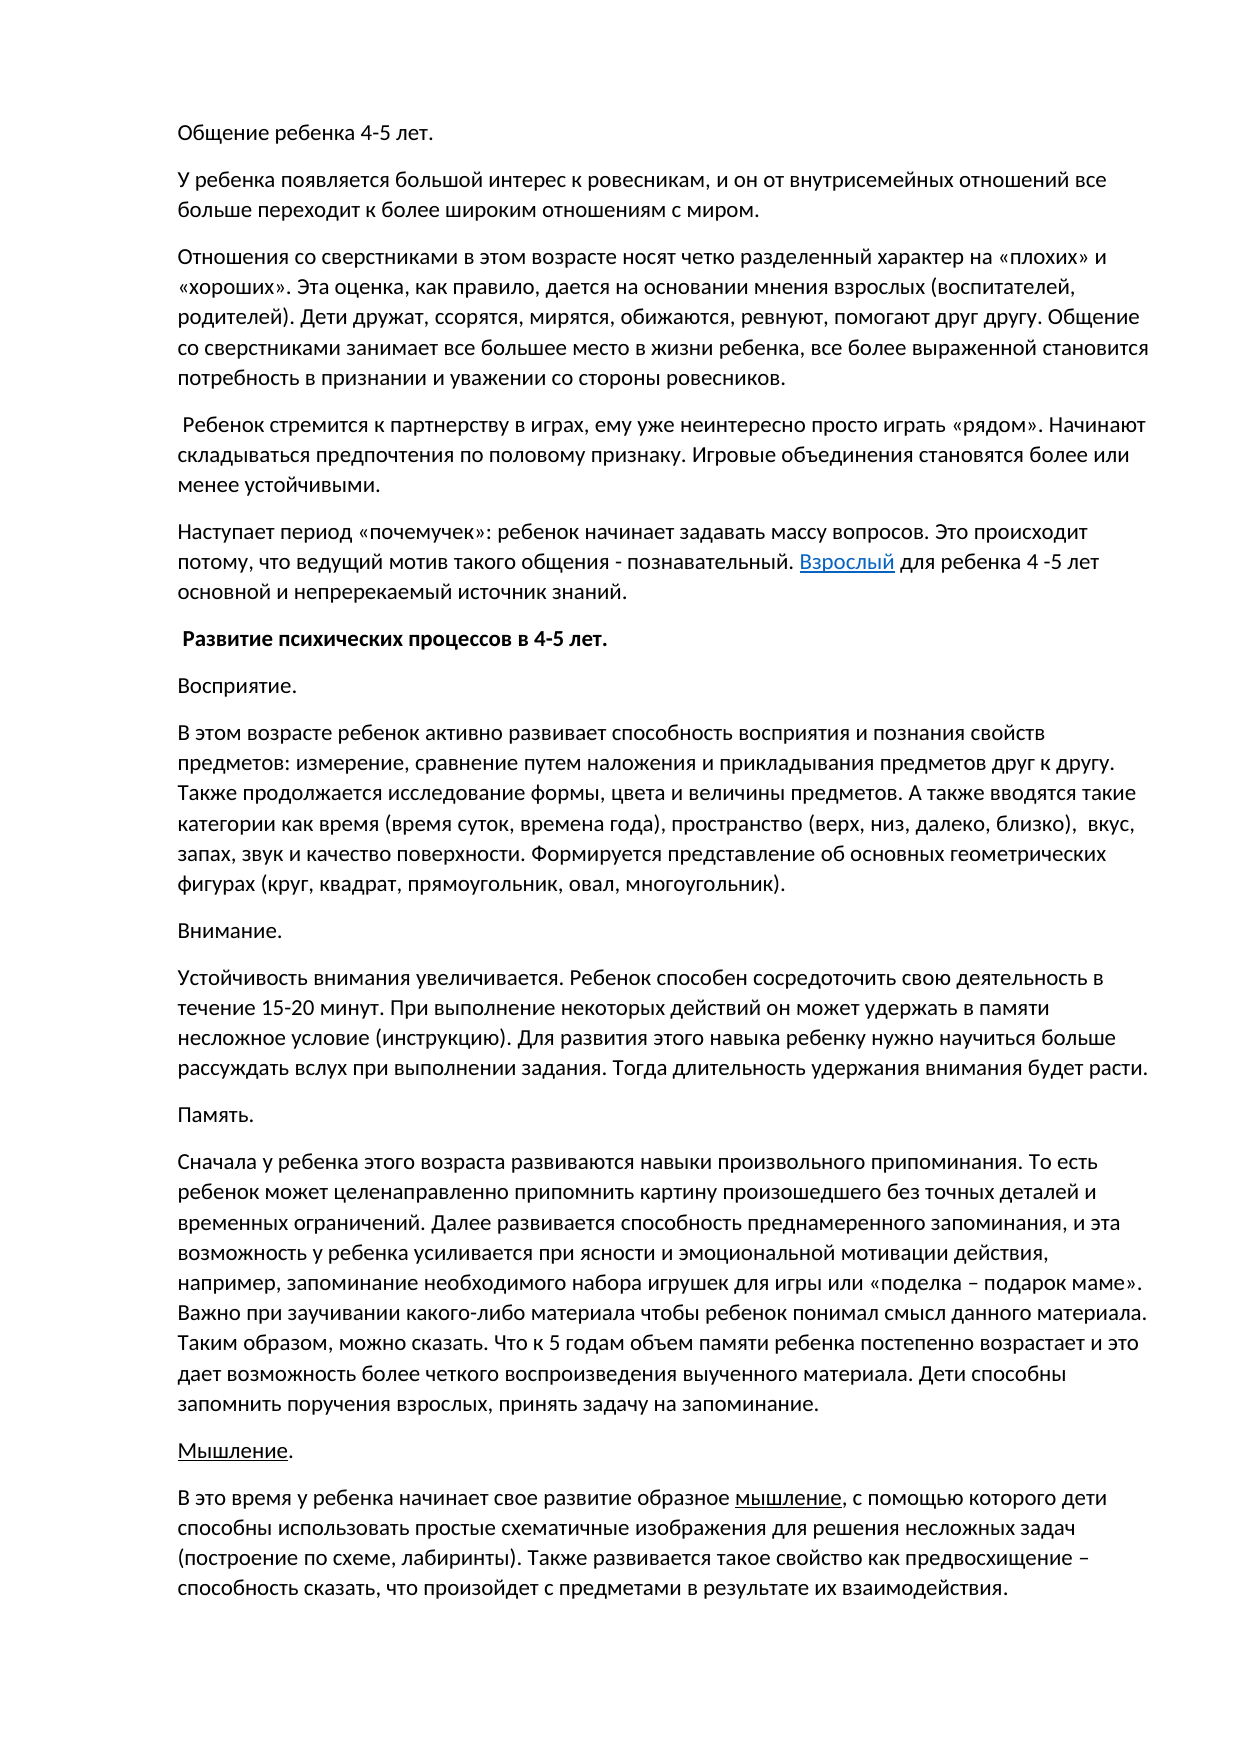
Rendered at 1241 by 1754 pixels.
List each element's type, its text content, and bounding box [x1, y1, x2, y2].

text Отношения со сверстниками в этом возрасте носят четко разделенный характер на «плохих» и «хороших». Эта оценка, как правило, дается на основании мнения взрослых (воспитателей, родителей). Дети дружат, ссорятся, мирятся, обижаются, ревнуют, помогают друг другу. Общение со сверстниками занимает все большее место в жизни ребенка, все более выраженной становится потребность в признании и уважении со стороны ровесников. [177, 242, 1152, 391]
text Память. [177, 1100, 1152, 1128]
text Внимание. [177, 916, 1152, 944]
text У ребенка появляется большой интерес к ровесникам, и он от внутрисемейных отношений все больше переходит к более широким отношениям с миром. [177, 165, 1152, 223]
text Сначала у ребенка этого возраста развиваются навыки произвольного припоминания. То есть ребенок может целенаправленно припомнить картину произошедшего без точных деталей и временных ограничений. Далее развивается способность преднамеренного запоминания, и эта возможность у ребенка усиливается при ясности и эмоциональной мотивации действия, например, запоминание необходимого набора игрушек для игры или «поделка – подарок маме». Важно при заучивании какого-либо материала чтобы ребенок понимал смысл данного материала. Таким образом, можно сказать. Что к 5 годам объем памяти ребенка постепенно возрастает и это дает возможность более четкого воспроизведения выученного материала. Дети способны запомнить поручения взрослых, принять задачу на запоминание. [177, 1147, 1152, 1417]
text Развитие психических процессов в 4-5 лет. [177, 624, 1152, 652]
text Наступает период «почемучек»: ребенок начинает задавать массу вопросов. Это происходит потому, что ведущий мотив такого общения - познавательный. Взрослый для ребенка 4 -5 лет основной и непререкаемый источник знаний. [177, 517, 1152, 606]
text В это время у ребенка начинает свое развитие образное мышление, с помощью которого дети способны использовать простые схематичные изображения для решения несложных задач (построение по схеме, лабиринты). Также развивается такое свойство как предвосхищение – способность сказать, что произойдет с предметами в результате их взаимодействия. [177, 1483, 1152, 1601]
text Мышление. [177, 1436, 1152, 1464]
text В этом возрасте ребенок активно развивает способность восприятия и познания свойств предметов: измерение, сравнение путем наложения и прикладывания предметов друг к другу. Также продолжается исследование формы, цвета и величины предметов. А также вводятся такие категории как время (время суток, времена года), пространство (верх, низ, далеко, близко), вкус, запах, звук и качество поверхности. Формируется представление об основных геометрических фигурах (круг, квадрат, прямоугольник, овал, многоугольник). [177, 718, 1152, 897]
text Устойчивость внимания увеличивается. Ребенок способен сосредоточить свою деятельность в течение 15-20 минут. При выполнение некоторых действий он может удержать в памяти несложное условие (инструкцию). Для развития этого навыка ребенку нужно научиться больше рассуждать вслух при выполнении задания. Тогда длительность удержания внимания будет расти. [177, 963, 1152, 1082]
text Ребенок стремится к партнерству в играх, ему уже неинтересно просто играть «рядом». Начинают складываться предпочтения по половому признаку. Игровые объединения становятся более или менее устойчивыми. [177, 410, 1152, 498]
text Восприятие. [177, 671, 1152, 699]
text Общение ребенка 4-5 лет. [177, 118, 1152, 146]
